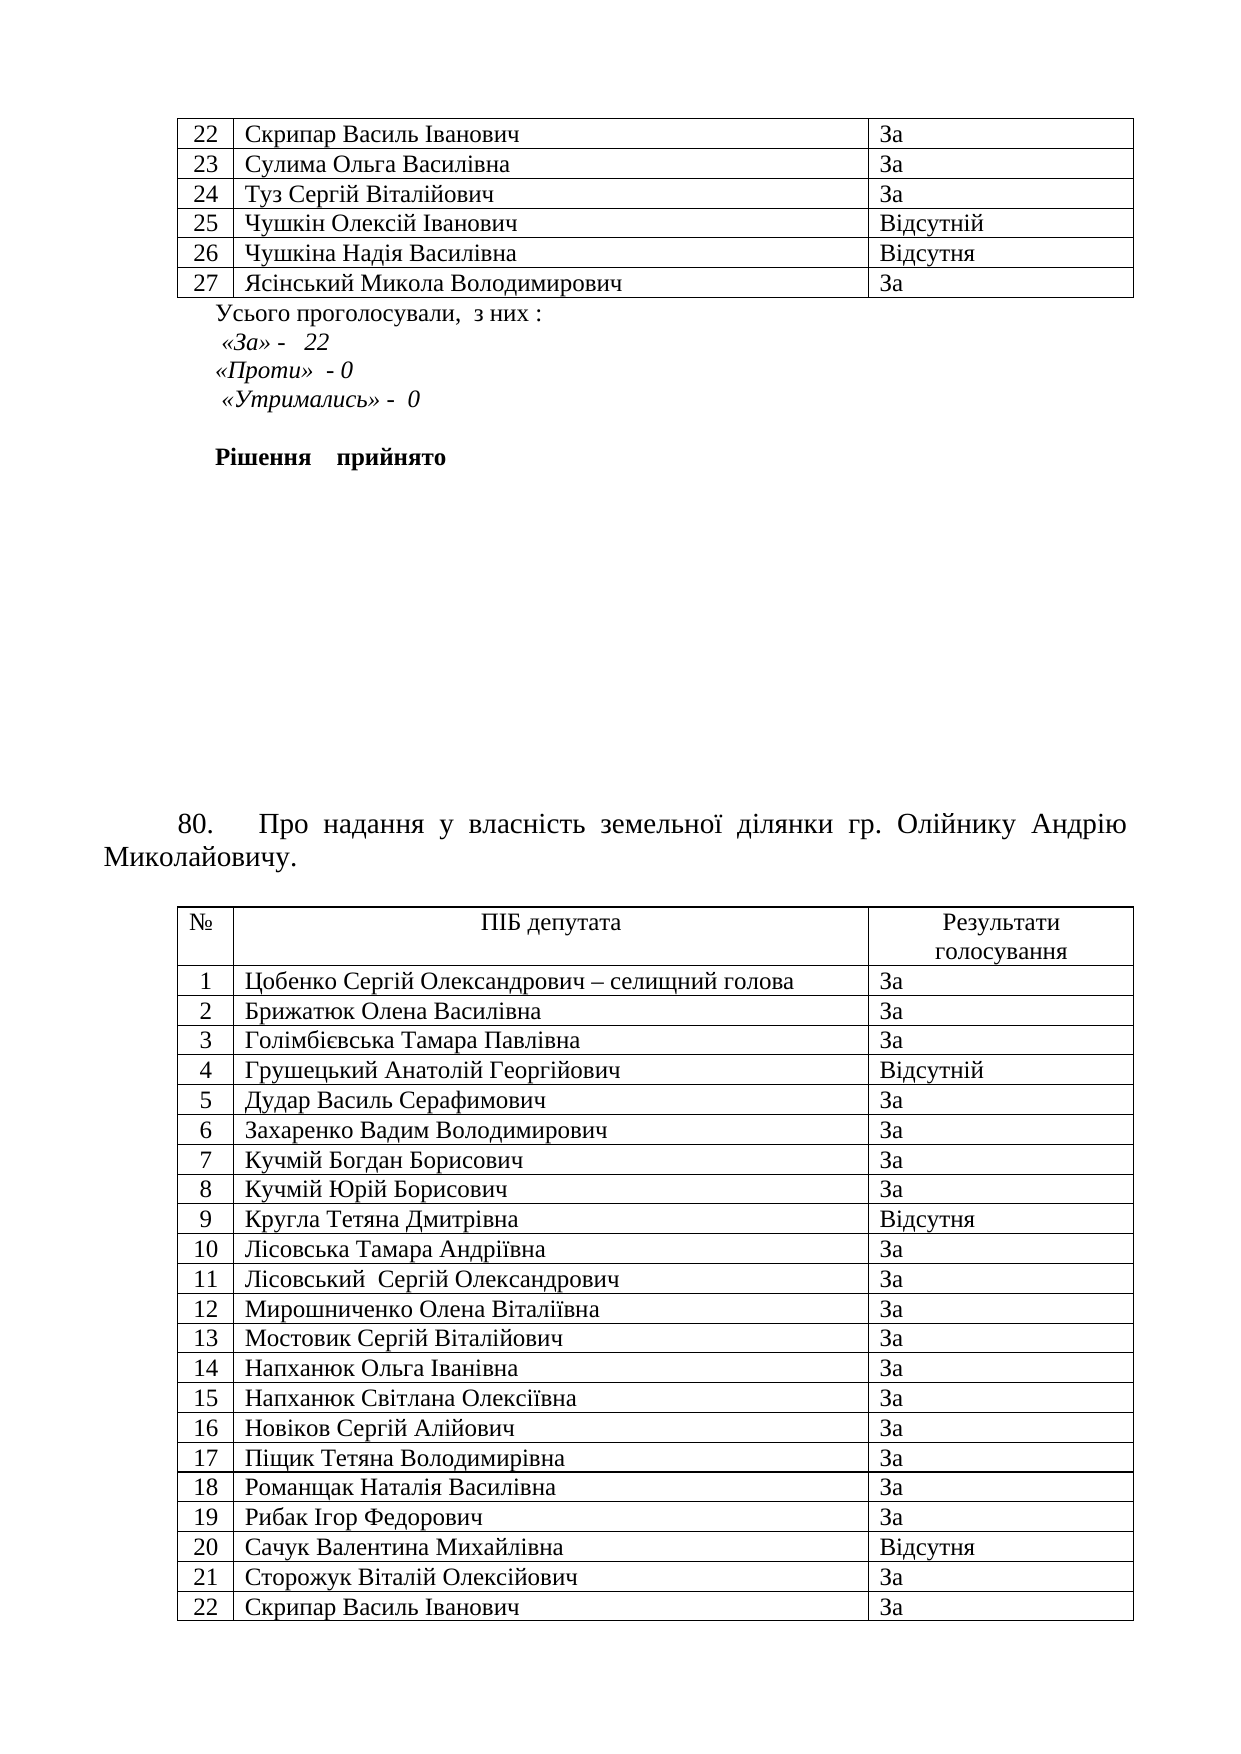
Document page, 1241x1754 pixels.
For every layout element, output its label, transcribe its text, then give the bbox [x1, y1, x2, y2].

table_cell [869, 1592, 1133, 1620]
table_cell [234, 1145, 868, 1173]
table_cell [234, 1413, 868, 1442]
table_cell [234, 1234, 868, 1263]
list «Проти» - 0 [215, 355, 1152, 384]
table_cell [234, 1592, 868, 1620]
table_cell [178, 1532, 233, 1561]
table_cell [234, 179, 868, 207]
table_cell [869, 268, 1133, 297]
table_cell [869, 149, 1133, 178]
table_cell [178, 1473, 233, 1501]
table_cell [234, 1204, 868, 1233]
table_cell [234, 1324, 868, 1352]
list Про надання у власність земельної ділянки гр. Олійнику Андрію Миколайовичу. [103, 806, 1128, 873]
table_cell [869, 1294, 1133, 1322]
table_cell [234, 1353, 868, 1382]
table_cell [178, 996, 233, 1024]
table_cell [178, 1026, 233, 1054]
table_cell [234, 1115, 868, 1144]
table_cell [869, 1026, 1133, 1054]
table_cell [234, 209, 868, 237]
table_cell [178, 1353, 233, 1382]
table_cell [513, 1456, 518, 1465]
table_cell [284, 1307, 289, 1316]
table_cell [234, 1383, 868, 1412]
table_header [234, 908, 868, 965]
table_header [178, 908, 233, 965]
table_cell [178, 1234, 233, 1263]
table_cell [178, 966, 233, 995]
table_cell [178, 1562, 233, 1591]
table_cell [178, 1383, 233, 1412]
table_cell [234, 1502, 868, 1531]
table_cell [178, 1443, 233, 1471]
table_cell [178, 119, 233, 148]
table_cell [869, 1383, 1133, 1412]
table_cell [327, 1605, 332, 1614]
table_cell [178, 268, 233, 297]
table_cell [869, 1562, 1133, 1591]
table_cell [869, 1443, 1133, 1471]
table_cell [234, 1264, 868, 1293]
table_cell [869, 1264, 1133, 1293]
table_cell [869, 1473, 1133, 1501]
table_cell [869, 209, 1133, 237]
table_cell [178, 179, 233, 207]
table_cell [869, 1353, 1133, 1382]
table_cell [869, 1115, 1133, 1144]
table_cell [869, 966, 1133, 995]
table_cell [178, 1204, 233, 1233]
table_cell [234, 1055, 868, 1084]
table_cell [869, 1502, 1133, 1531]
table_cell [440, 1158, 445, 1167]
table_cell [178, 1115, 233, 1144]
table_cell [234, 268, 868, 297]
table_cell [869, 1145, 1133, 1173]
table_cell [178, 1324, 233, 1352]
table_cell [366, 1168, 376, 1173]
list Усього проголосували, з них : [215, 298, 1152, 327]
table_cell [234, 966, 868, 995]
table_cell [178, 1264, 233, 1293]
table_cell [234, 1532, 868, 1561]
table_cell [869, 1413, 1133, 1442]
list Рішення прийнято [215, 442, 1152, 470]
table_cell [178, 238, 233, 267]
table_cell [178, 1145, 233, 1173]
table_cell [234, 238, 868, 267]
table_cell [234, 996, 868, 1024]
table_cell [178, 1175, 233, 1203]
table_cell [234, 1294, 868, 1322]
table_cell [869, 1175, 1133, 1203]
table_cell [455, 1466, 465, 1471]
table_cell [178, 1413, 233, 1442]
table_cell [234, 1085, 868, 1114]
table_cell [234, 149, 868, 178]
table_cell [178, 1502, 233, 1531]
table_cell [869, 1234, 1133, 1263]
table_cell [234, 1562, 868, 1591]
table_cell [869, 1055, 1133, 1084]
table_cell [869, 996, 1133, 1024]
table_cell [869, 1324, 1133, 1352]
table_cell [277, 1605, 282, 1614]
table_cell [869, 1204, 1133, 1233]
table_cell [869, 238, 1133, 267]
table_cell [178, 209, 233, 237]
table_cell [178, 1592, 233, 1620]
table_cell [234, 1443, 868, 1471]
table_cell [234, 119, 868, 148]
list «За» - 22 [215, 327, 1152, 355]
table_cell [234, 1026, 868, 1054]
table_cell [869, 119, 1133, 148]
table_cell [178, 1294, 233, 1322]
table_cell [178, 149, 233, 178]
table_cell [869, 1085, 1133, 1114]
list «Утримались» - 0 [215, 384, 1152, 413]
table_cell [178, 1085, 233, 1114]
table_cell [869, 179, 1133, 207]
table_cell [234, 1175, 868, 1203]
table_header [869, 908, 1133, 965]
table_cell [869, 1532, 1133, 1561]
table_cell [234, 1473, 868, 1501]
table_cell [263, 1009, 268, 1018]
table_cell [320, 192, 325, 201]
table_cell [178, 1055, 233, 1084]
